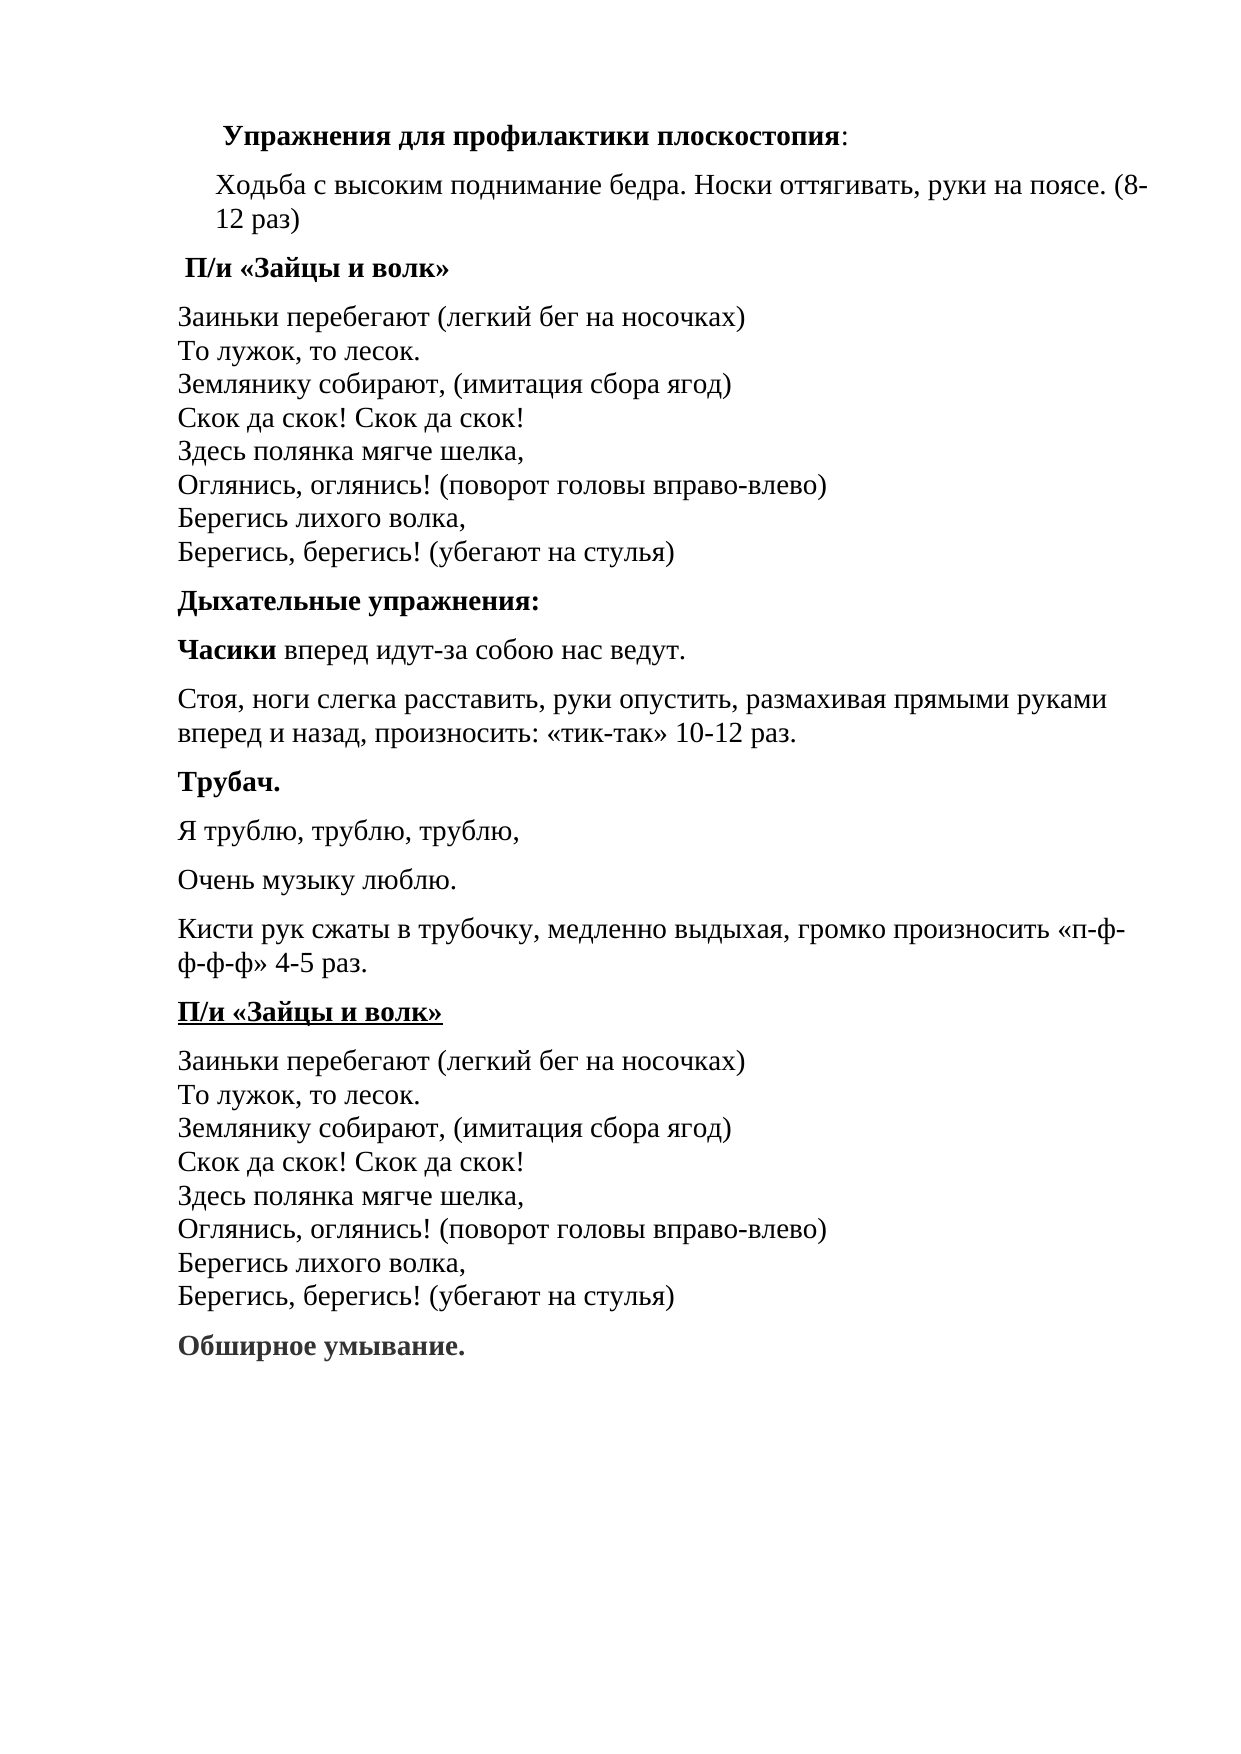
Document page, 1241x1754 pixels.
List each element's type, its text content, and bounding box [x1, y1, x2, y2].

text Очень музыку люблю. [177, 862, 1152, 896]
text П/и «Зайцы и волк» [177, 994, 1152, 1028]
text Стоя, ноги слегка расставить, руки опустить, размахивая прямыми руками вперед и назад, произносить: «тик-так» 10-12 раз. [177, 681, 1152, 748]
text Ходьба с высоким поднимание бедра. Носки оттягивать, руки на поясе. (8-12 раз) [215, 167, 1152, 234]
text Трубач. [177, 764, 1152, 798]
text П/и «Зайцы и волк» [177, 250, 1152, 283]
text Заиньки перебегают (легкий бег на носочках) То лужок, то лесок. Землянику собирают, (имитация сбора ягод) Скок да скок! Скок да скок! Здесь полянка мягче шелка, Оглянись, оглянись! (поворот головы вправо-влево) Берегись лихого волка, Берегись, берегись! (убегают на стулья) [177, 1043, 1152, 1312]
text Часики вперед идут-за собою нас ведут. [177, 632, 1152, 666]
text Дыхательные упражнения: [177, 583, 1152, 617]
text Обширное умывание. [177, 1328, 1152, 1362]
text Упражнения для профилактики плоскостопия: [215, 118, 1152, 152]
text Кисти рук сжаты в трубочку, медленно выдыхая, громко произносить «п-ф-ф-ф-ф» 4-5 раз. [177, 912, 1152, 979]
text Я трублю, трублю, трублю, [177, 813, 1152, 847]
text Заиньки перебегают (легкий бег на носочках) То лужок, то лесок. Землянику собирают, (имитация сбора ягод) Скок да скок! Скок да скок! Здесь полянка мягче шелка, Оглянись, оглянись! (поворот головы вправо-влево) Берегись лихого волка, Берегись, берегись! (убегают на стулья) [177, 299, 1152, 567]
